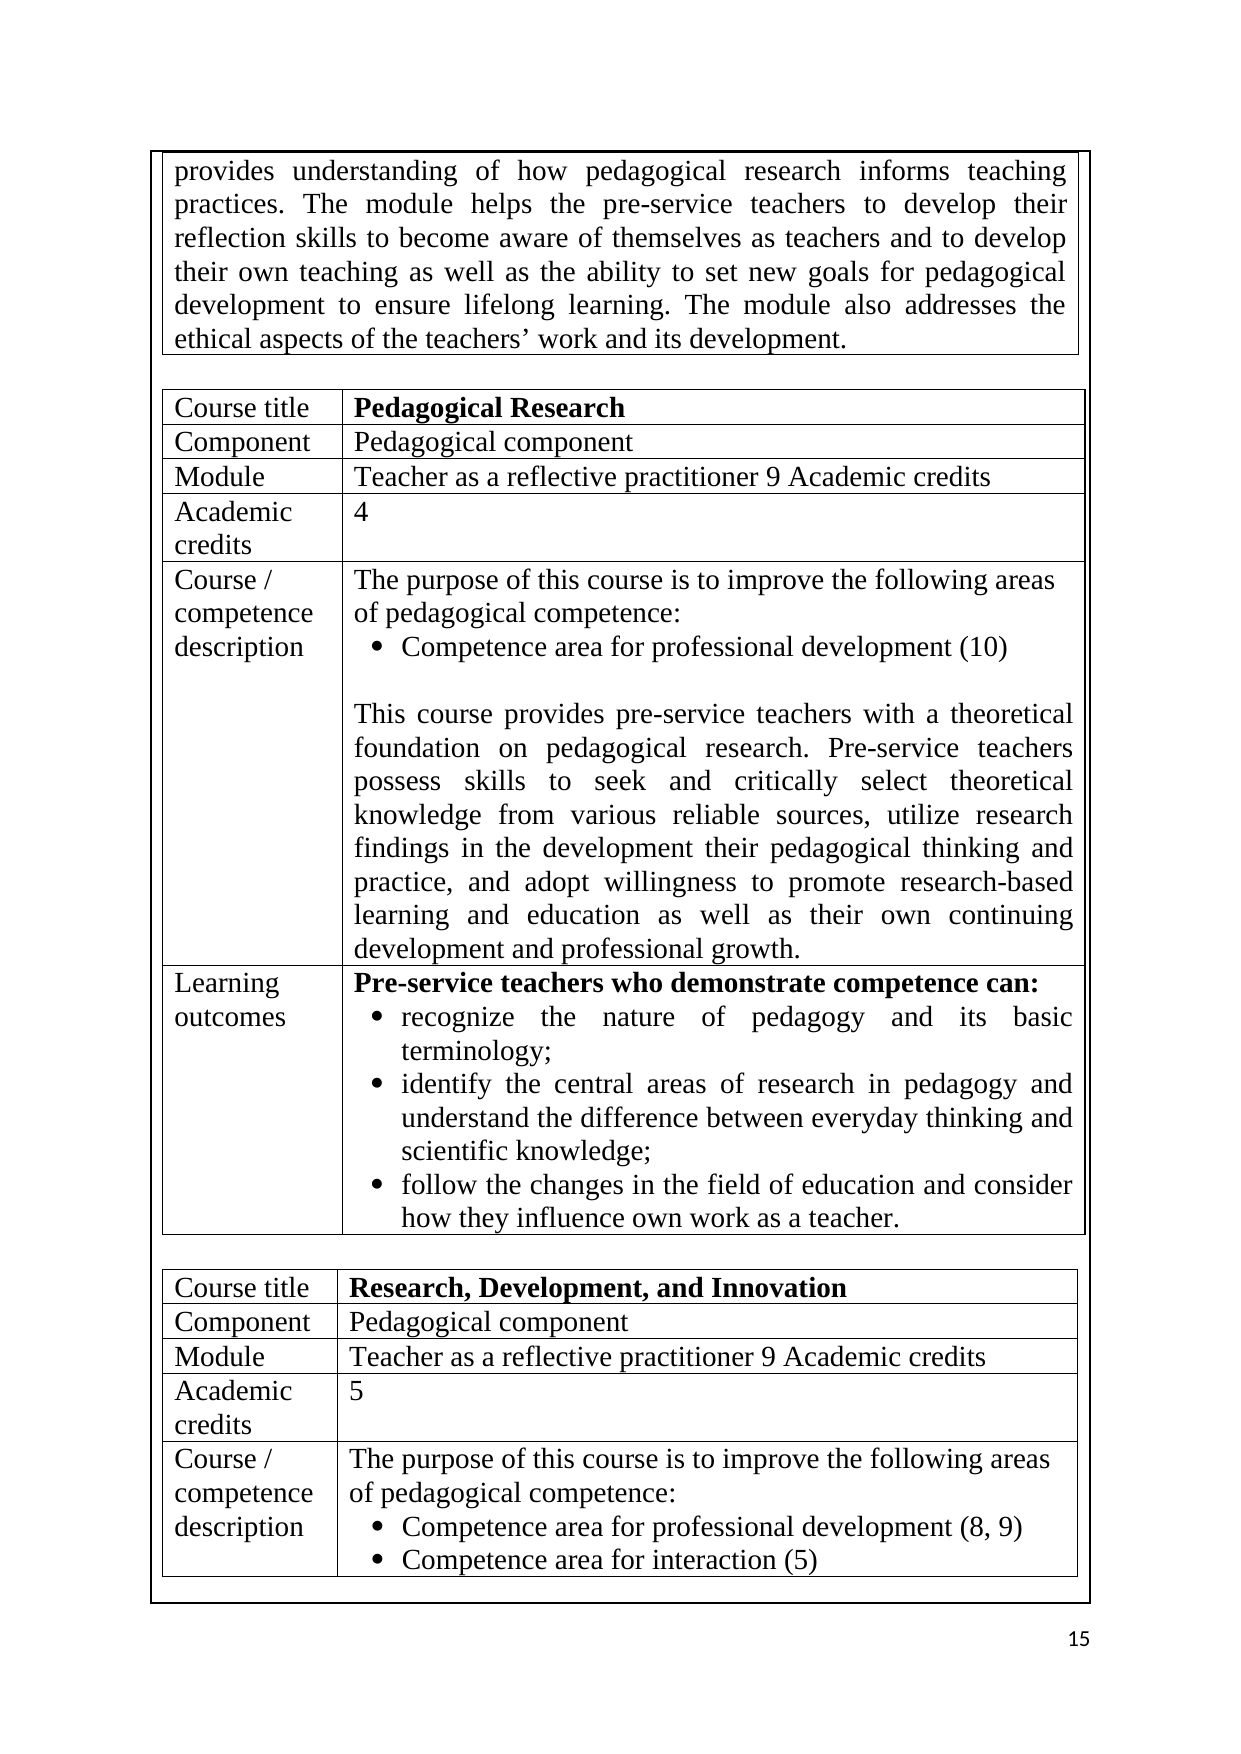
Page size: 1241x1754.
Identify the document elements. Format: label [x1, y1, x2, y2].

table_cell [152, 152, 1089, 1602]
